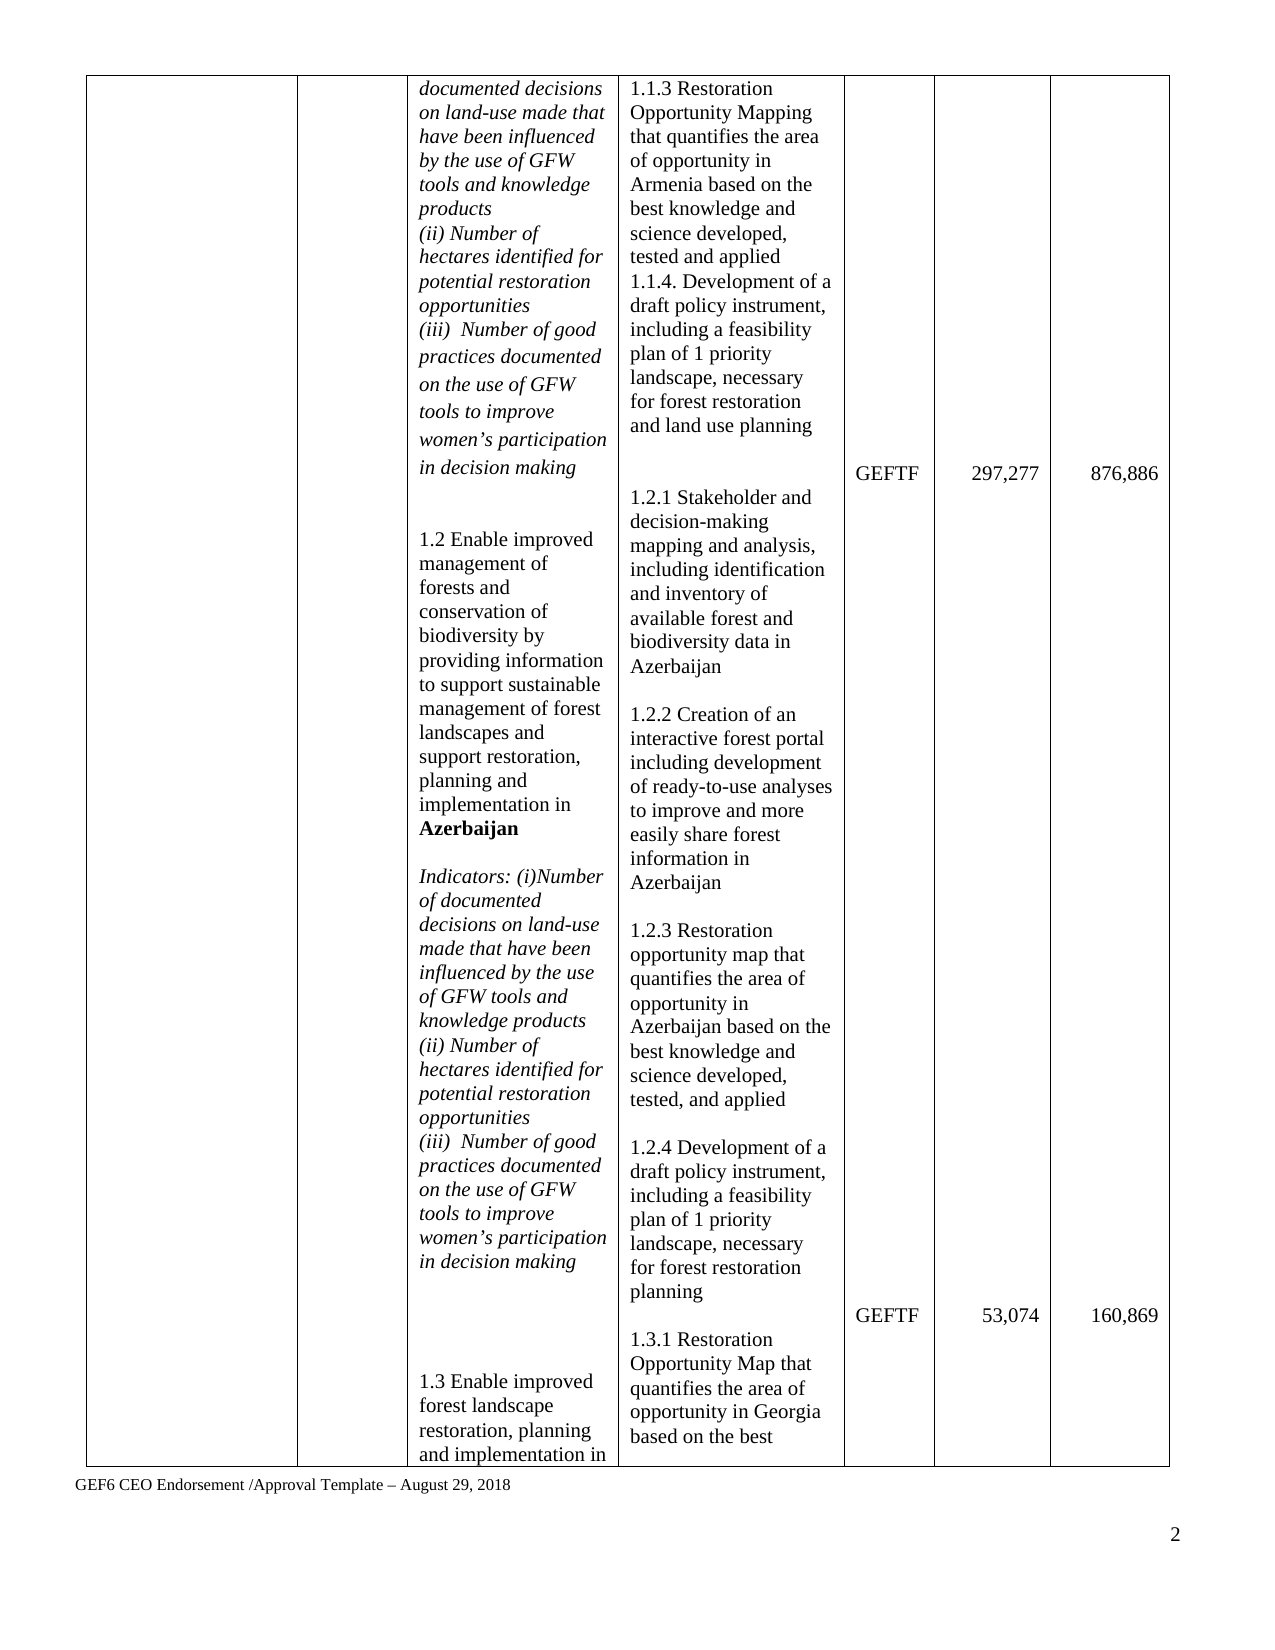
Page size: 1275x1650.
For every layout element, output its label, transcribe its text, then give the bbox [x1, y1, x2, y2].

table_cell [1051, 76, 1169, 1466]
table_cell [619, 76, 844, 1466]
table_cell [87, 76, 297, 1466]
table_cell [935, 76, 1050, 1466]
table_cell [298, 76, 407, 1466]
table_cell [408, 76, 618, 1466]
table_cell GEFTF GEFTF [845, 76, 934, 1466]
